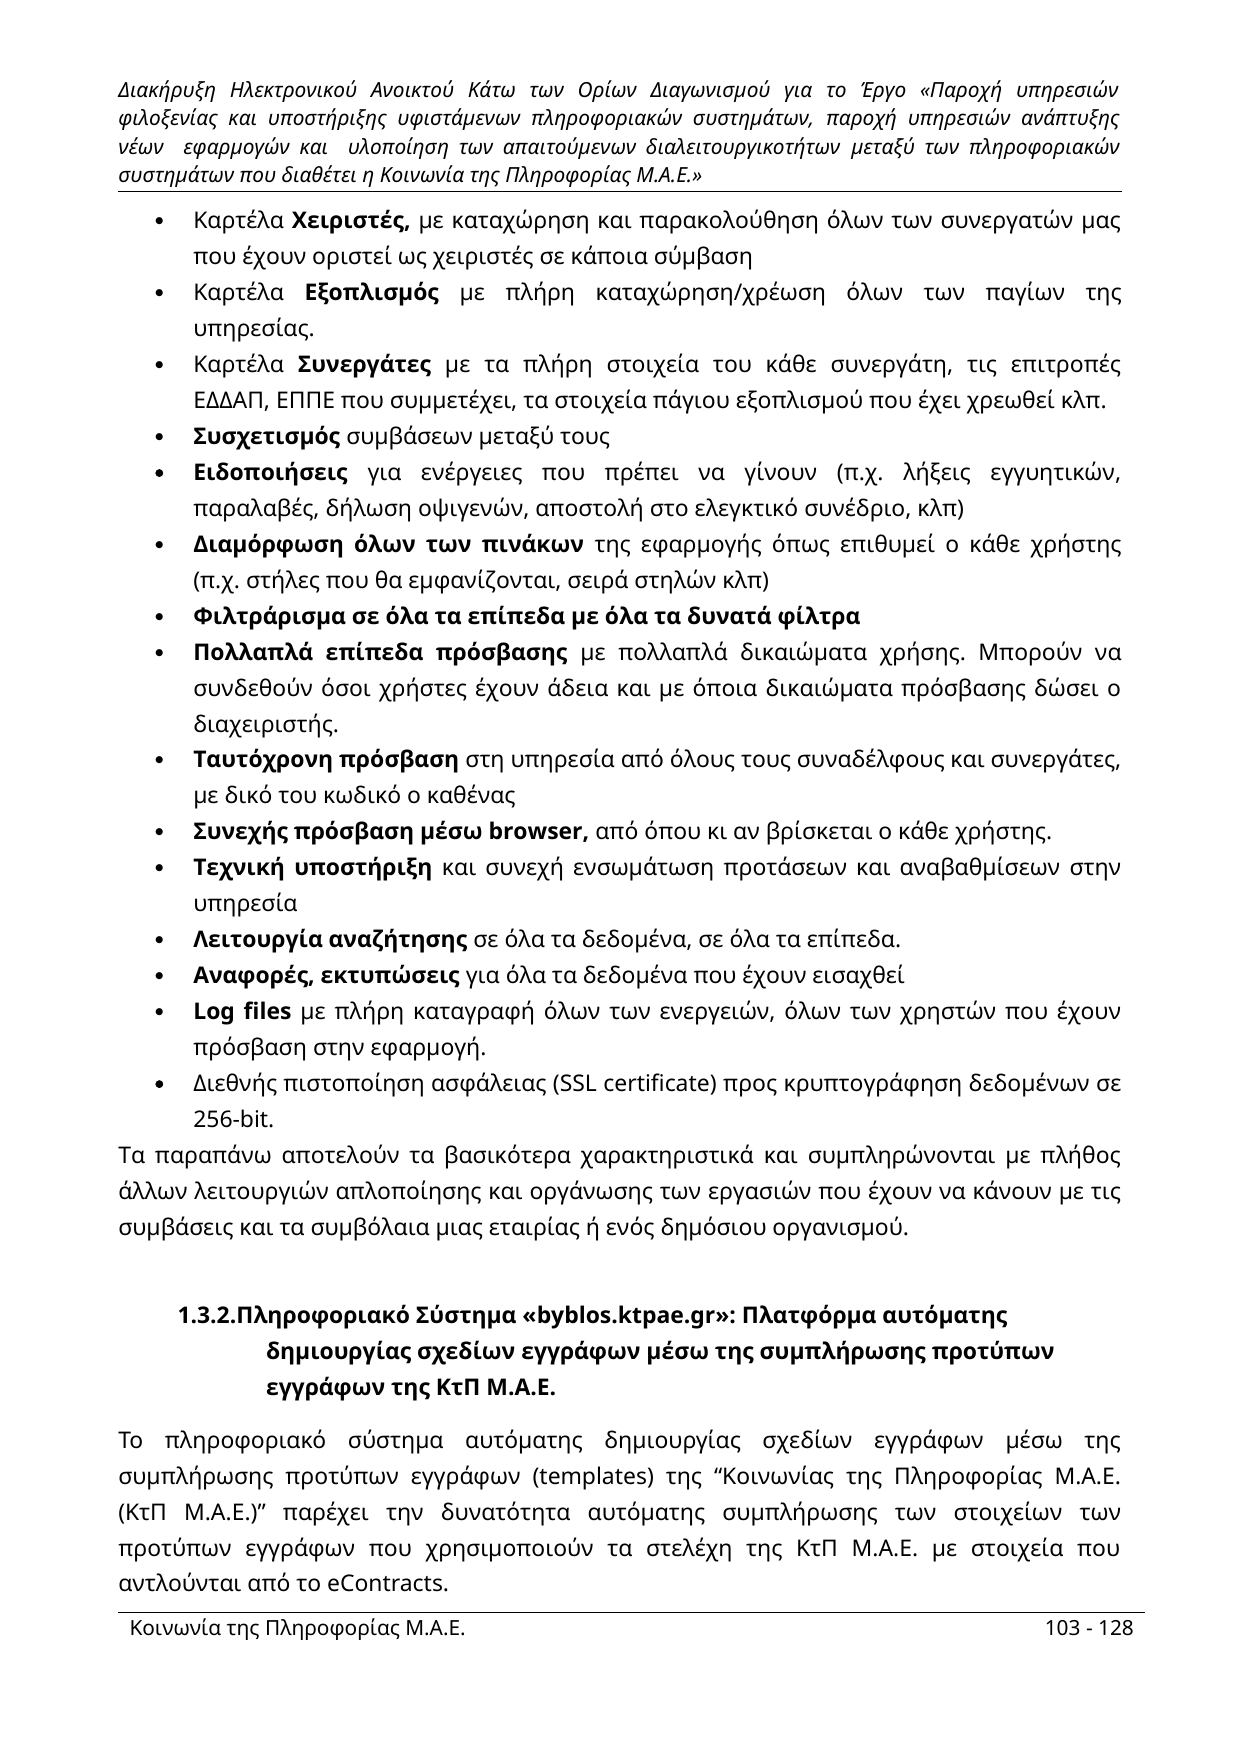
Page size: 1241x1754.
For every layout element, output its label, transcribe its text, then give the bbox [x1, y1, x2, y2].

list Διαμόρφωση όλων των πινάκων της εφαρμογής όπως επιθυμεί ο κάθε χρήστης (π.χ. στήλες που θα εμφανίζονται, σειρά στηλών κλπ) [156, 528, 1122, 595]
list Πληροφοριακό Σύστημα «byblos.ktpae.gr»: Πλατφόρμα αυτόματης δημιουργίας σχεδίων εγγράφων μέσω της συμπλήρωσης προτύπων εγγράφων της ΚτΠ Μ.Α.Ε. [177, 1299, 1122, 1402]
text Το πληροφοριακό σύστημα αυτόματης δημιουργίας σχεδίων εγγράφων μέσω της συμπλήρωσης προτύπων εγγράφων (templates) της “Κοινωνίας της Πληροφορίας Μ.Α.Ε. (ΚτΠ Μ.Α.Ε.)” παρέχει την δυνατότητα αυτόματης συμπλήρωσης των στοιχείων των προτύπων εγγράφων που χρησιμοποιούν τα στελέχη της ΚτΠ Μ.Α.Ε. με στοιχεία που αντλούνται από το eContracts. [118, 1424, 1122, 1599]
text Τα παραπάνω αποτελούν τα βασικότερα χαρακτηριστικά και συμπληρώνονται με πλήθος άλλων λειτουργιών απλοποίησης και οργάνωσης των εργασιών που έχουν να κάνουν με τις συμβάσεις και τα συμβόλαια μιας εταιρίας ή ενός δημόσιου οργανισμού. [118, 1139, 1122, 1242]
list Ειδοποιήσεις για ενέργειες που πρέπει να γίνουν (π.χ. λήξεις εγγυητικών, παραλαβές, δήλωση οψιγενών, αποστολή στο ελεγκτικό συνέδριο, κλπ) [156, 456, 1122, 523]
list Ταυτόχρονη πρόσβαση στη υπηρεσία από όλους τους συναδέλφους και συνεργάτες, με δικό του κωδικό ο καθένας [156, 743, 1122, 811]
list Συσχετισμός συμβάσεων μεταξύ τους [156, 420, 1122, 451]
list Καρτέλα Εξοπλισμός με πλήρη καταχώρηση/χρέωση όλων των παγίων της υπηρεσίας. [156, 276, 1122, 343]
list Αναφορές, εκτυπώσεις για όλα τα δεδομένα που έχουν εισαχθεί [156, 959, 1122, 990]
list Καρτέλα Χειριστές, με καταχώρηση και παρακολούθηση όλων των συνεργατών μας που έχουν οριστεί ως χειριστές σε κάποια σύμβαση [156, 204, 1122, 272]
list Λειτουργία αναζήτησης σε όλα τα δεδομένα, σε όλα τα επίπεδα. [156, 923, 1122, 954]
list Συνεχής πρόσβαση μέσω browser, από όπου κι αν βρίσκεται ο κάθε χρήστης. [156, 815, 1122, 847]
list Πολλαπλά επίπεδα πρόσβασης με πολλαπλά δικαιώματα χρήσης. Μπορούν να συνδεθούν όσοι χρήστες έχουν άδεια και με όποια δικαιώματα πρόσβασης δώσει ο διαχειριστής. [156, 636, 1122, 739]
list Τεχνική υποστήριξη και συνεχή ενσωμάτωση προτάσεων και αναβαθμίσεων στην υπηρεσία [156, 851, 1122, 918]
list Καρτέλα Συνεργάτες με τα πλήρη στοιχεία του κάθε συνεργάτη, τις επιτροπές ΕΔΔΑΠ, ΕΠΠΕ που συμμετέχει, τα στοιχεία πάγιου εξοπλισμού που έχει χρεωθεί κλπ. [156, 348, 1122, 415]
list Log files με πλήρη καταγραφή όλων των ενεργειών, όλων των χρηστών που έχουν πρόσβαση στην εφαρμογή. [156, 995, 1122, 1062]
list Διεθνής πιστοποίηση ασφάλειας (SSL certificate) προς κρυπτογράφηση δεδομένων σε 256-bit. [156, 1067, 1122, 1134]
list Φιλτράρισμα σε όλα τα επίπεδα με όλα τα δυνατά φίλτρα [156, 600, 1122, 631]
